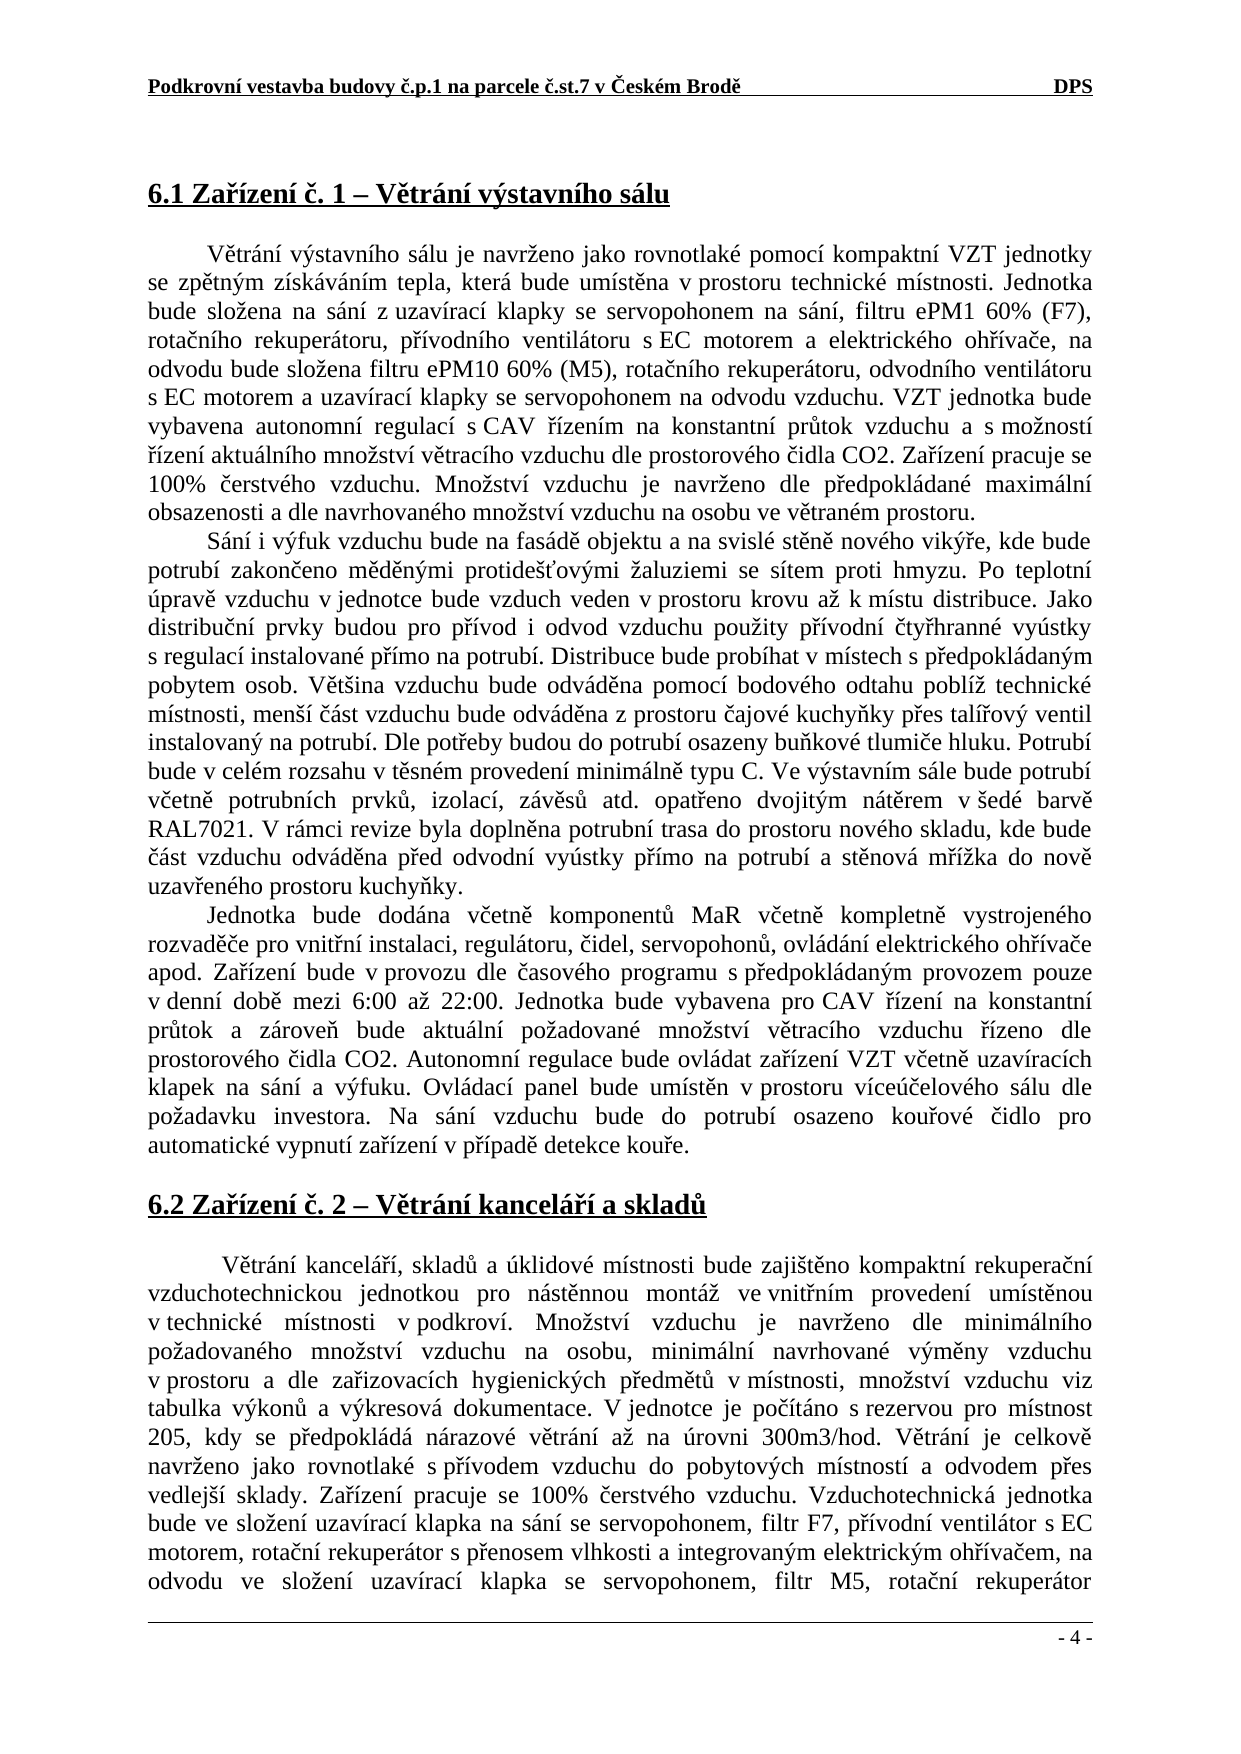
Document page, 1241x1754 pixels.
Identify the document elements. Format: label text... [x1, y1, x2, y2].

text Jednotka bude dodána včetně komponentů MaR včetně kompletně vystrojeného rozvaděče pro vnitřní instalaci, regulátoru, čidel, servopohonů, ovládání elektrického ohřívače apod. Zařízení bude v provozu dle časového programu s předpokládaným provozem pouze v denní době mezi 6:00 až 22:00. Jednotka bude vybavena pro CAV řízení na konstantní průtok a zároveň bude aktuální požadované množství větracího vzduchu řízeno dle prostorového čidla CO2. Autonomní regulace bude ovládat zařízení VZT včetně uzavíracích klapek na sání a výfuku. Ovládací panel bude umístěn v prostoru víceúčelového sálu dle požadavku investora. Na sání vzduchu bude do potrubí osazeno kouřové čidlo pro automatické vypnutí zařízení v případě detekce kouře. [148, 900, 1093, 1159]
text 6.2 Zařízení č. 2 – Větrání kanceláří a skladů [148, 1187, 1093, 1221]
text 6.1 Zařízení č. 1 – Větrání výstavního sálu [148, 176, 1093, 210]
text Sání i výfuk vzduchu bude na fasádě objektu a na svislé stěně nového vikýře, kde bude potrubí zakončeno měděnými protidešťovými žaluziemi se sítem proti hmyzu. Po teplotní úpravě vzduchu v jednotce bude vzduch veden v prostoru krovu až k místu distribuce. Jako distribuční prvky budou pro přívod i odvod vzduchu použity přívodní čtyřhranné vyústky s regulací instalované přímo na potrubí. Distribuce bude probíhat v místech s předpokládaným pobytem osob. Většina vzduchu bude odváděna pomocí bodového odtahu poblíž technické místnosti, menší část vzduchu bude odváděna z prostoru čajové kuchyňky přes talířový ventil instalovaný na potrubí. Dle potřeby budou do potrubí osazeny buňkové tlumiče hluku. Potrubí bude v celém rozsahu v těsném provedení minimálně typu C. Ve výstavním sále bude potrubí včetně potrubních prvků, izolací, závěsů atd. opatřeno dvojitým nátěrem v šedé barvě RAL7021. V rámci revize byla doplněna potrubní trasa do prostoru nového skladu, kde bude část vzduchu odváděna před odvodní vyústky přímo na potrubí a stěnová mřížka do nově uzavřeného prostoru kuchyňky. [148, 526, 1093, 900]
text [148, 1250, 1093, 1595]
text Větrání výstavního sálu je navrženo jako rovnotlaké pomocí kompaktní VZT jednotky se zpětným získáváním tepla, která bude umístěna v prostoru technické místnosti. Jednotka bude složena na sání z uzavírací klapky se servopohonem na sání, filtru ePM1 60% (F7), rotačního rekuperátoru, přívodního ventilátoru s EC motorem a elektrického ohřívače, na odvodu bude složena filtru ePM10 60% (M5), rotačního rekuperátoru, odvodního ventilátoru s EC motorem a uzavírací klapky se servopohonem na odvodu vzduchu. VZT jednotka bude vybavena autonomní regulací s CAV řízením na konstantní průtok vzduchu a s možností řízení aktuálního množství větracího vzduchu dle prostorového čidla CO2. Zařízení pracuje se 100% čerstvého vzduchu. Množství vzduchu je navrženo dle předpokládané maximální obsazenosti a dle navrhovaného množství vzduchu na osobu ve větraném prostoru. [148, 239, 1093, 526]
